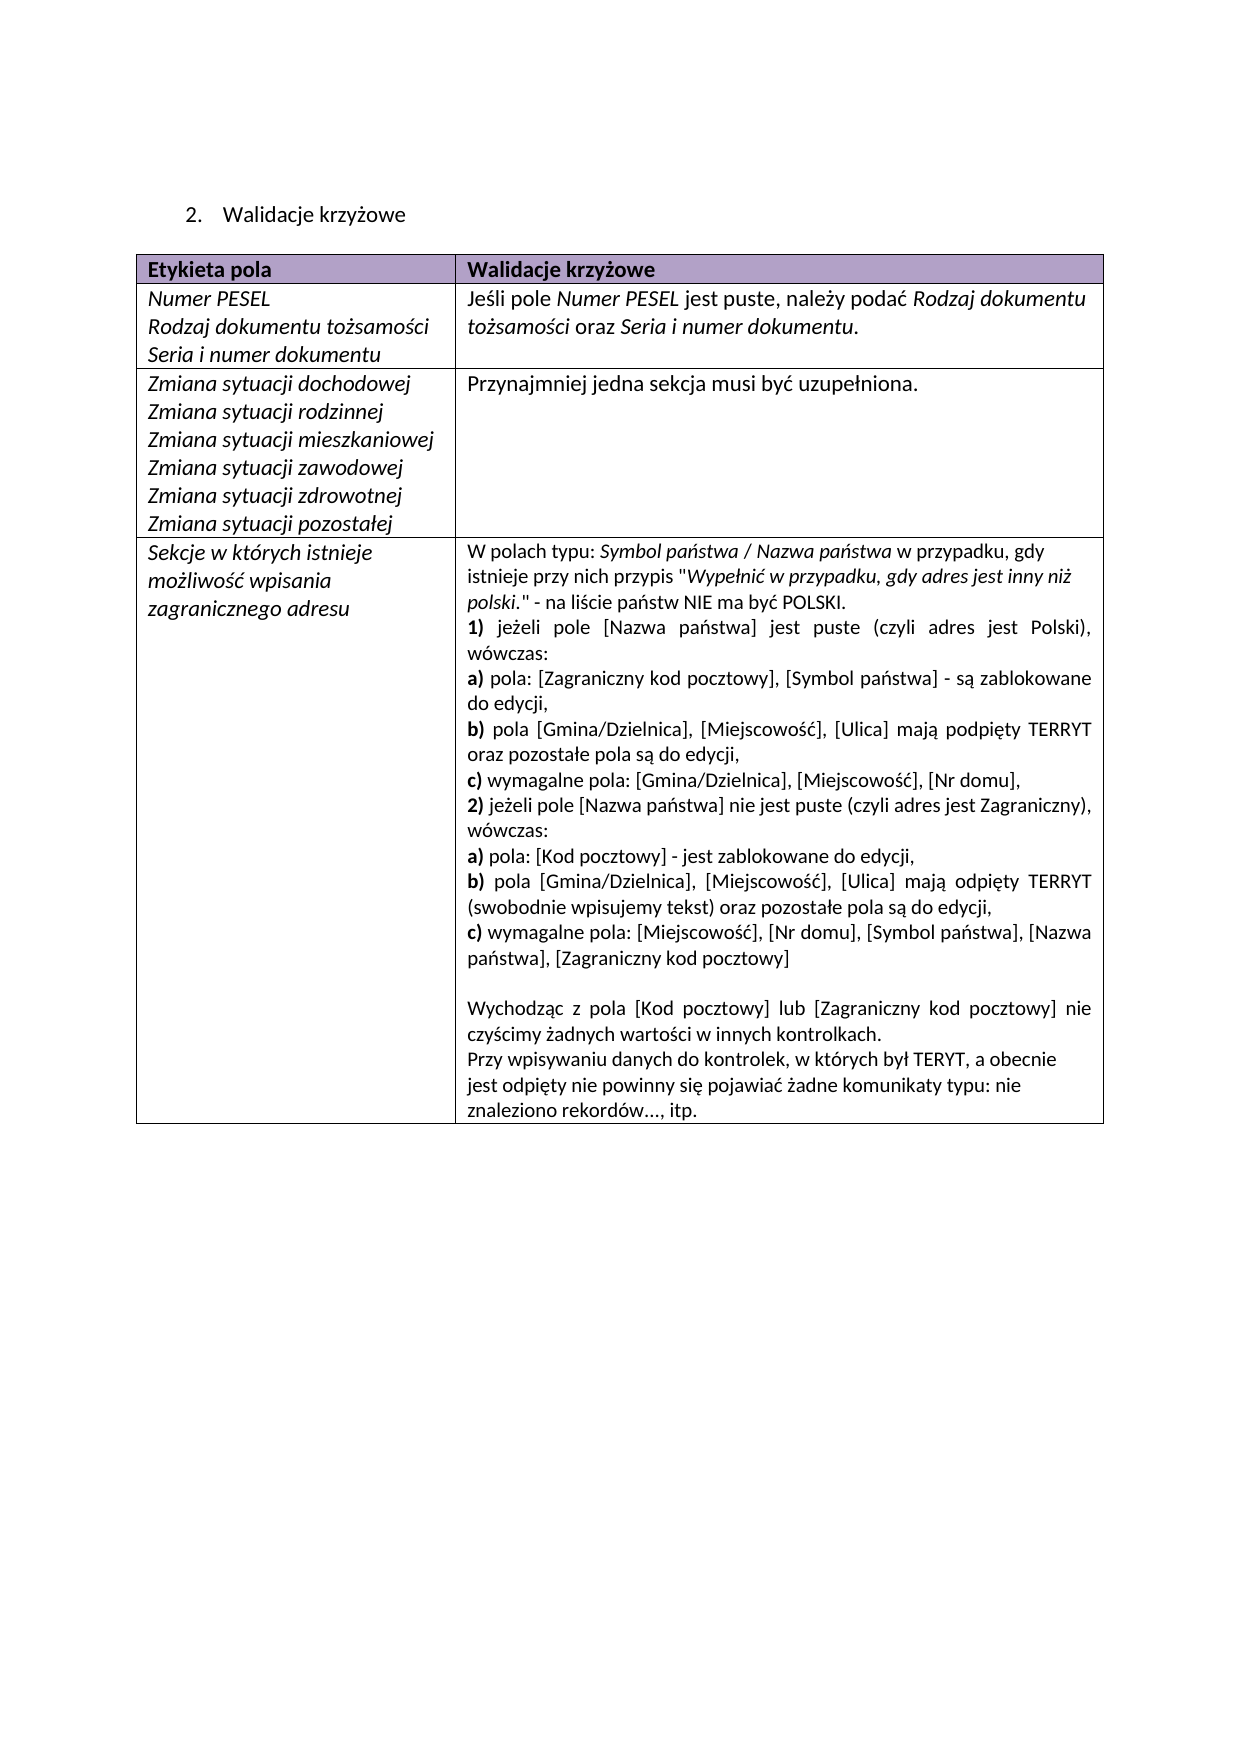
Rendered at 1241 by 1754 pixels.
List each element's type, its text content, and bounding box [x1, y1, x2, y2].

table_header Etykieta pola [137, 255, 455, 283]
table_cell W polach typu: Symbol państwa / Nazwa państwa w przypadku, gdy istnieje przy nich przypis "Wypełnić w przypadku, gdy adres jest inny niż polski." - na liście państw NIE ma być POLSKI. 1) jeżeli pole [Nazwa państwa] jest puste (czyli adres jest Polski), wówczas: a) pola: [Zagraniczny kod pocztowy], [Symbol państwa] - są zablokowane do edycji, b) pola [Gmina/Dzielnica], [Miejscowość], [Ulica] mają podpięty TERRYT oraz pozostałe pola są do edycji, c) wymagalne pola: [Gmina/Dzielnica], [Miejscowość], [Nr domu], 2) jeżeli pole [Nazwa państwa] nie jest puste (czyli adres jest Zagraniczny), wówczas: a) pola: [Kod pocztowy] - jest zablokowane do edycji, b) pola [Gmina/Dzielnica], [Miejscowość], [Ulica] mają odpięty TERRYT (swobodnie wpisujemy tekst) oraz pozostałe pola są do edycji, c) wymagalne pola: [Miejscowość], [Nr domu], [Symbol państwa], [Nazwa państwa], [Zagraniczny kod pocztowy] Wychodząc z pola [Kod pocztowy] lub [Zagraniczny kod pocztowy] nie czyścimy żadnych wartości w innych kontrolkach. Przy wpisywaniu danych do kontrolek, w których był TERYT, a obecnie jest odpięty nie powinny się pojawiać żadne komunikaty typu: nie znaleziono rekordów..., itp. [456, 538, 1103, 1123]
table_cell Zmiana sytuacji dochodowej Zmiana sytuacji rodzinnej Zmiana sytuacji mieszkaniowej Zmiana sytuacji zawodowej Zmiana sytuacji zdrowotnej Zmiana sytuacji pozostałej [137, 369, 455, 537]
list Walidacje krzyżowe [185, 201, 1093, 229]
table_cell Jeśli pole Numer PESEL jest puste, należy podać Rodzaj dokumentu tożsamości oraz Seria i numer dokumentu. [456, 284, 1103, 368]
table_cell Przynajmniej jedna sekcja musi być uzupełniona. [456, 369, 1103, 537]
table_cell Numer PESEL Rodzaj dokumentu tożsamości Seria i numer dokumentu [137, 284, 455, 368]
table_header Walidacje krzyżowe [456, 255, 1103, 283]
table_cell Sekcje w których istnieje możliwość wpisania zagranicznego adresu [137, 538, 455, 1123]
